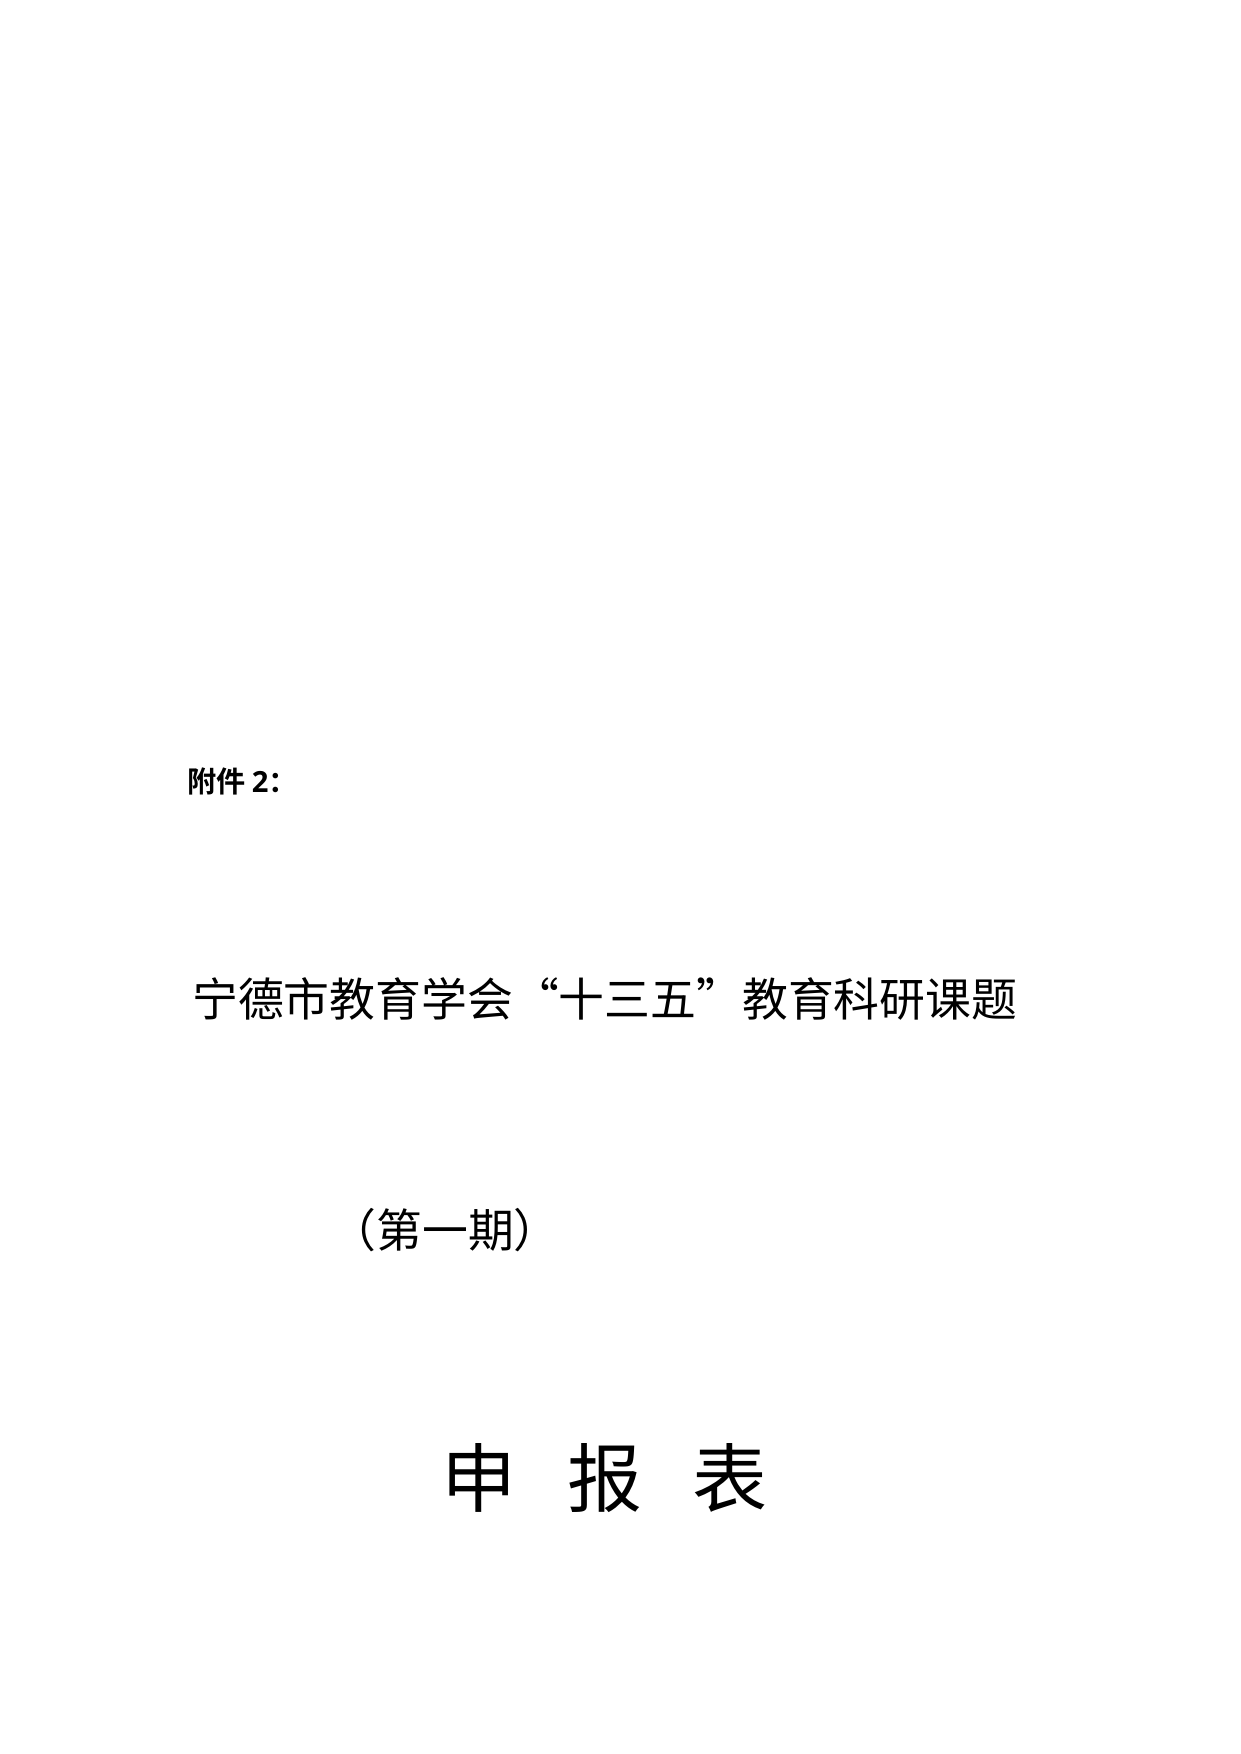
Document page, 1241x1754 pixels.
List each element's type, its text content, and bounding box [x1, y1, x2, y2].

text 宁德市教育学会“十三五”教育科研课题 [187, 948, 1021, 1046]
text 申 报 表 [187, 1409, 1021, 1539]
text （第一期） [187, 1178, 1021, 1276]
text 附件2： [187, 747, 1021, 812]
